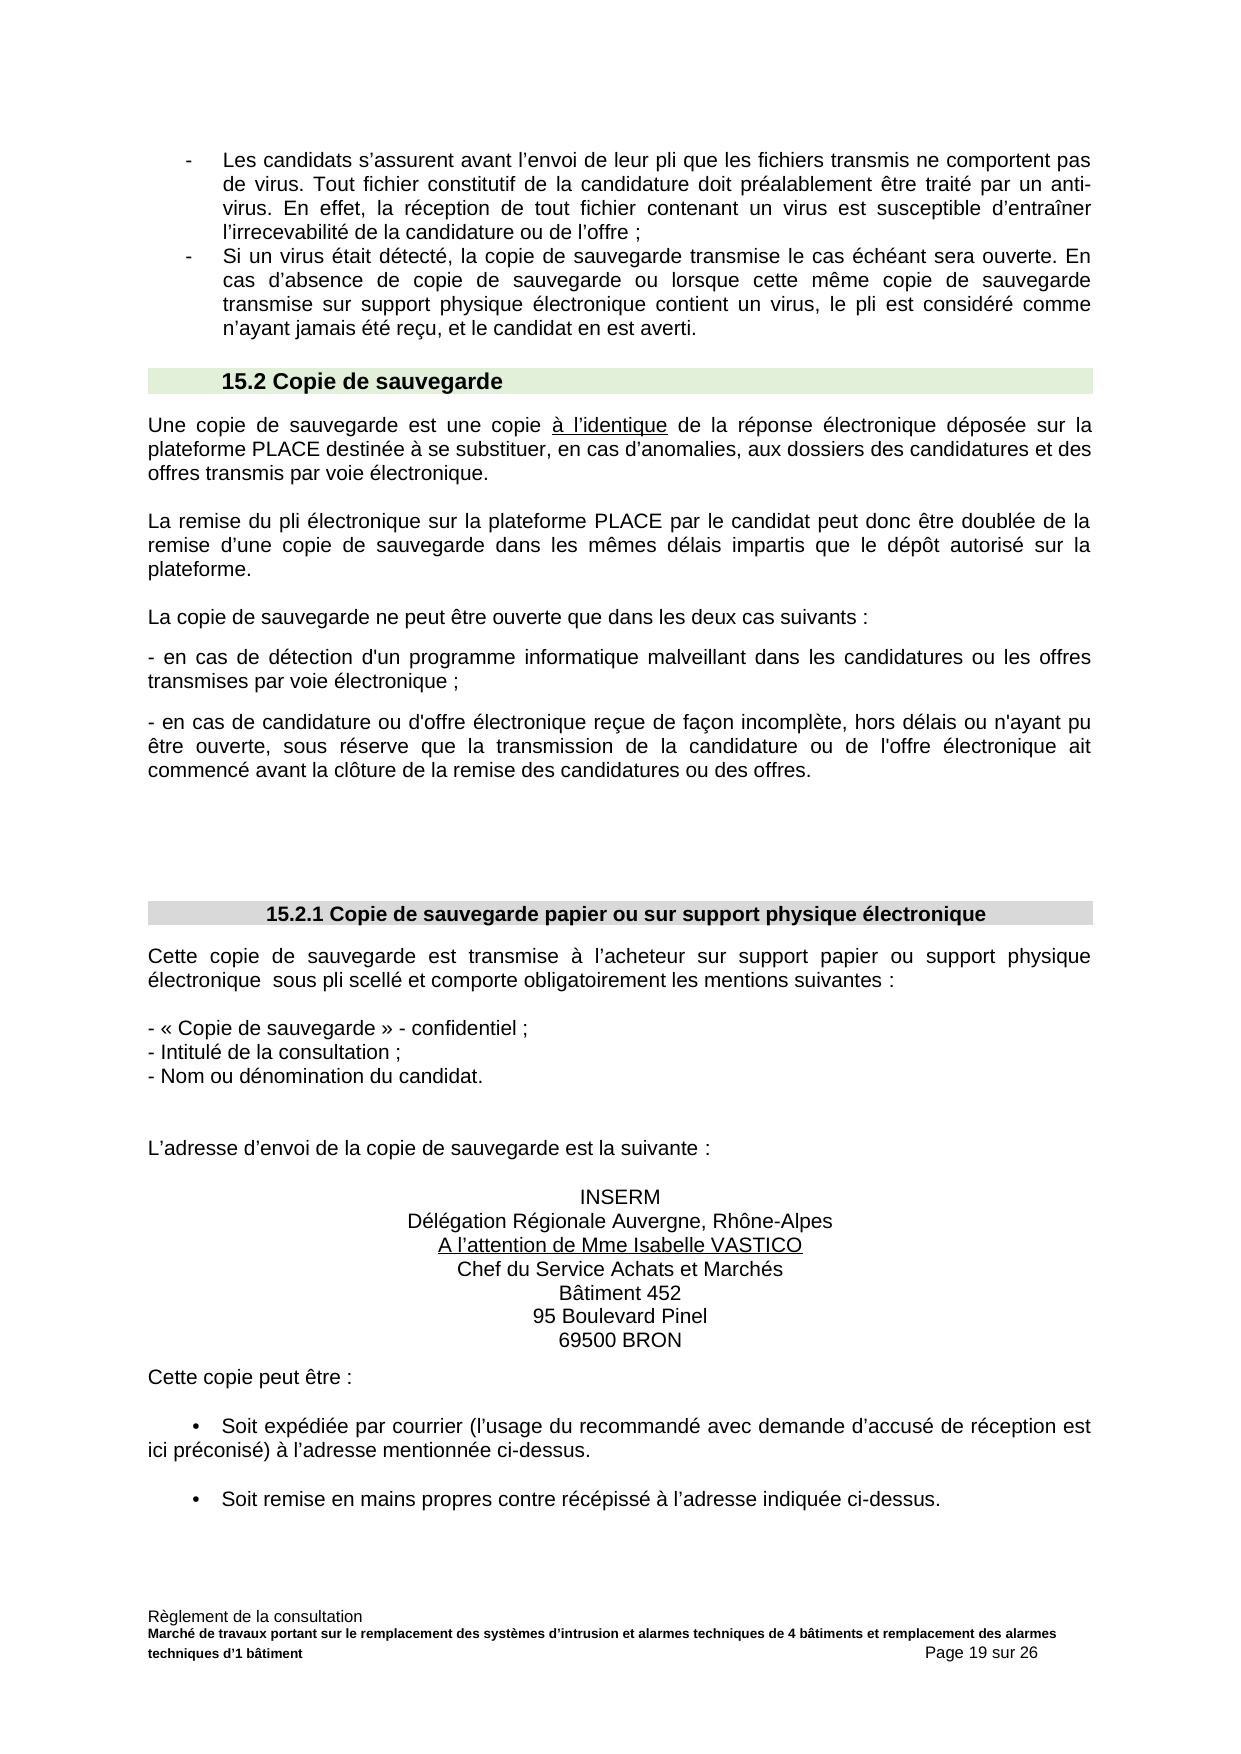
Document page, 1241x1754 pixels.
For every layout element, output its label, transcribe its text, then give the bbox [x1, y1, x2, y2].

list Si un virus était détecté, la copie de sauvegarde transmise le cas échéant sera ouverte. En cas d’absence de copie de sauvegarde ou lorsque cette même copie de sauvegarde transmise sur support physique électronique contient un virus, le pli est considéré comme n’ayant jamais été reçu, et le candidat en est averti. [185, 243, 1093, 339]
text - en cas de candidature ou d'offre électronique reçue de façon incomplète, hors délais ou n'ayant pu être ouverte, sous réserve que la transmission de la candidature ou de l'offre électronique ait commencé avant la clôture de la remise des candidatures ou des offres. [148, 710, 1093, 782]
text 15.2 Copie de sauvegarde [148, 368, 1093, 394]
text L’adresse d’envoi de la copie de sauvegarde est la suivante : [148, 1136, 1093, 1159]
text La remise du pli électronique sur la plateforme PLACE par le candidat peut donc être doublée de la remise d’une copie de sauvegarde dans les mêmes délais impartis que le dépôt autorisé sur la plateforme. [148, 509, 1093, 581]
text 69500 BRON [148, 1328, 1093, 1352]
text Cette copie peut être : [148, 1365, 1093, 1389]
text - Nom ou dénomination du candidat. [148, 1064, 1093, 1088]
text INSERM [148, 1184, 1093, 1208]
text - en cas de détection d'un programme informatique malveillant dans les candidatures ou les offres transmises par voie électronique ; [148, 645, 1093, 693]
text A l’attention de Mme Isabelle VASTICO [148, 1232, 1093, 1256]
text 95 Boulevard Pinel [148, 1304, 1093, 1328]
text Délégation Régionale Auvergne, Rhône-Alpes [148, 1208, 1093, 1232]
text 15.2.1 Copie de sauvegarde papier ou sur support physique électronique [148, 901, 1093, 925]
list Les candidats s’assurent avant l’envoi de leur pli que les fichiers transmis ne comportent pas de virus. Tout fichier constitutif de la candidature doit préalablement être traité par un anti-virus. En effet, la réception de tout fichier contenant un virus est susceptible d’entraîner l’irrecevabilité de la candidature ou de l’offre ; [185, 148, 1093, 243]
text • Soit remise en mains propres contre récépissé à l’adresse indiquée ci-dessus. [148, 1487, 1093, 1511]
text - « Copie de sauvegarde » - confidentiel ; [148, 1016, 1093, 1040]
text • Soit expédiée par courrier (l’usage du recommandé avec demande d’accusé de réception est ici préconisé) à l’adresse mentionnée ci-dessus. [148, 1414, 1093, 1462]
text La copie de sauvegarde ne peut être ouverte que dans les deux cas suivants : [148, 604, 1093, 628]
text Bâtiment 452 [148, 1280, 1093, 1304]
text Cette copie de sauvegarde est transmise à l’acheteur sur support papier ou support physique électronique sous pli scellé et comporte obligatoirement les mentions suivantes : [148, 944, 1093, 992]
text Une copie de sauvegarde est une copie à l’identique de la réponse électronique déposée sur la plateforme PLACE destinée à se substituer, en cas d’anomalies, aux dossiers des candidatures et des offres transmis par voie électronique. [148, 413, 1093, 485]
text Chef du Service Achats et Marchés [148, 1256, 1093, 1280]
text - Intitulé de la consultation ; [148, 1040, 1093, 1064]
